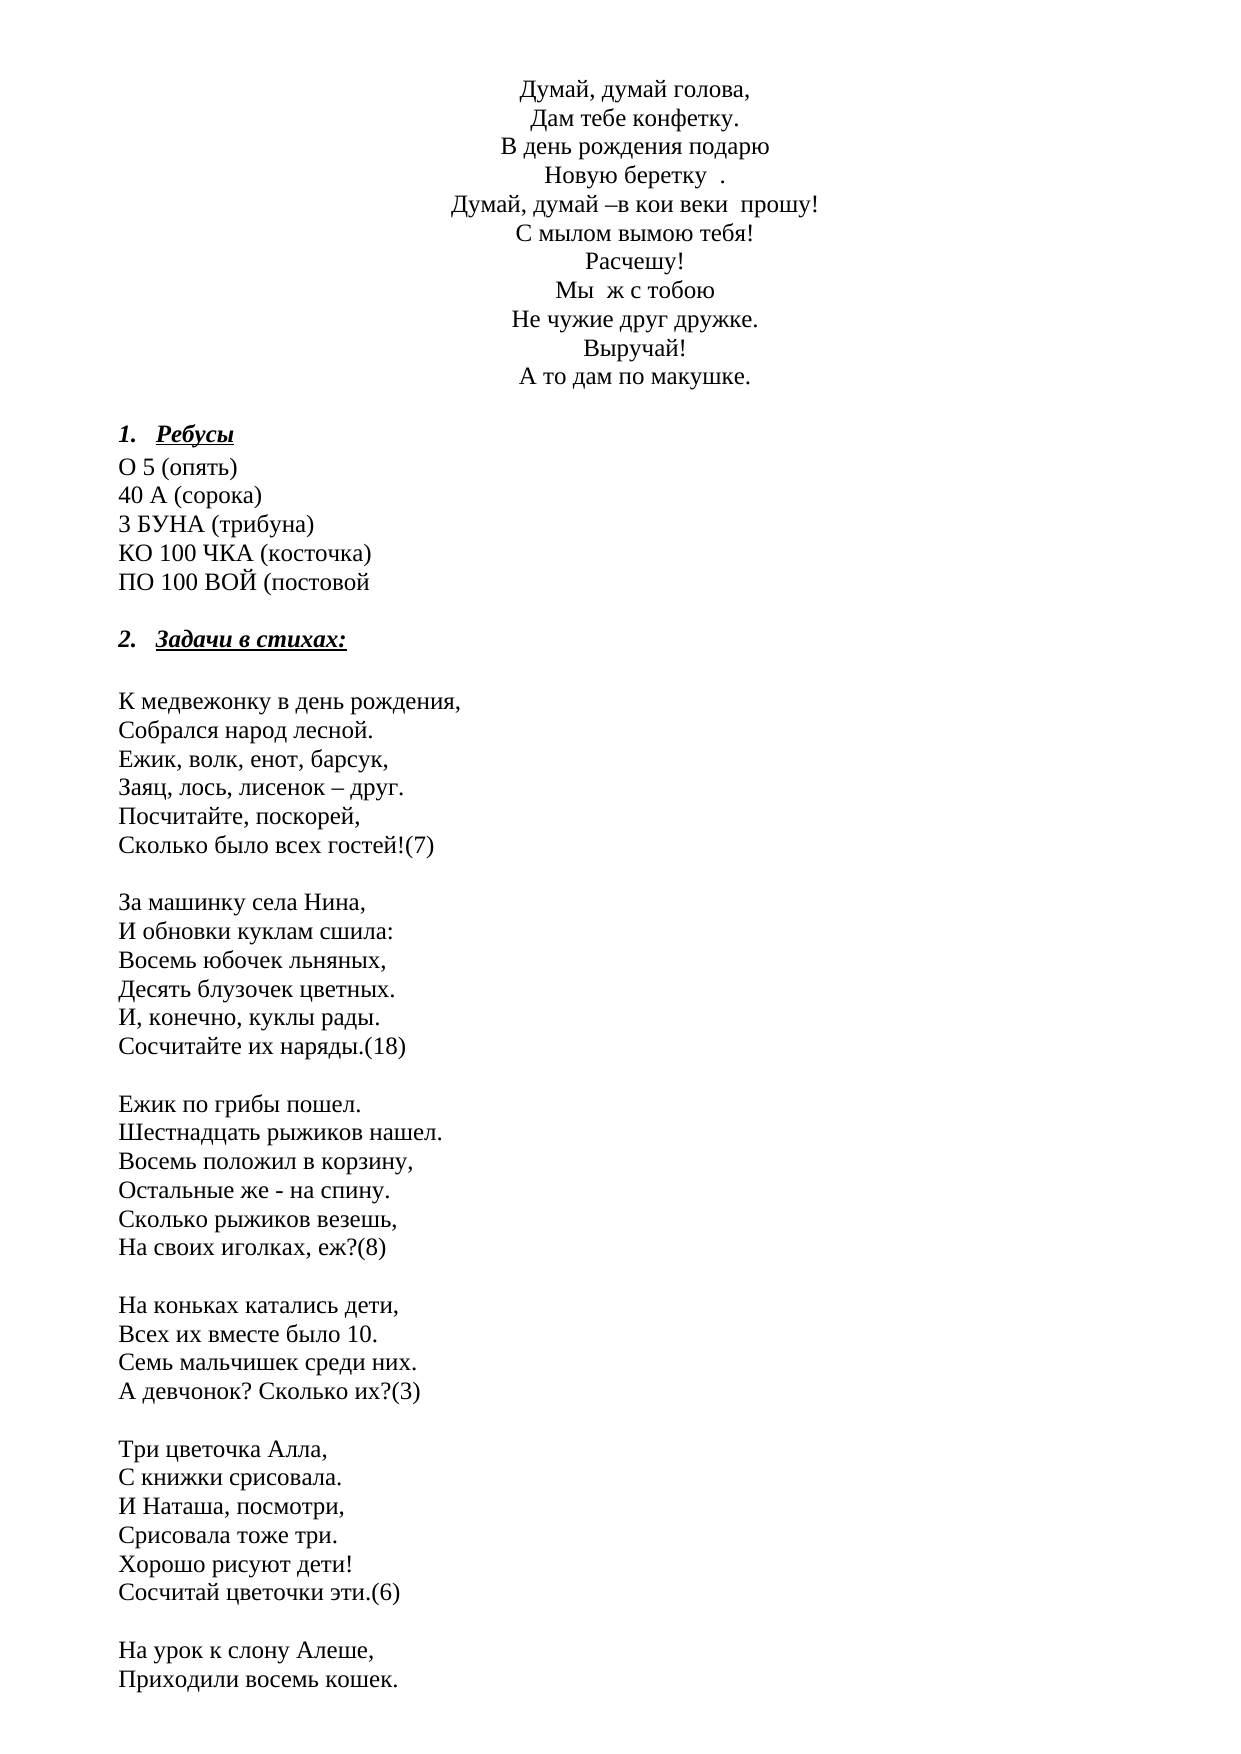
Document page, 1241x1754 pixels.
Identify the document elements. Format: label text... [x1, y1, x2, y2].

text Новую беретку . [118, 160, 1152, 189]
text КО 100 ЧКА (косточка) ПО 100 ВОЙ (постовой [118, 538, 1152, 596]
list Ребусы [118, 419, 1152, 448]
text К медвежонку в день рождения, Собрался народ лесной. Ежик, волк, енот, барсук, Заяц, лось, лисенок – друг. Посчитайте, поскорей, Сколько было всех гостей!(7) [118, 686, 1152, 859]
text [118, 1635, 1152, 1692]
text А то дам по макушке. [118, 361, 1152, 390]
text О 5 (опять) 40 А (сорока) 3 БУНА (трибуна) [118, 452, 1152, 538]
text Не чужие друг дружке. [118, 304, 1152, 333]
text Ежик по грибы пошел. Шестнадцать рыжиков нашел. Восемь положил в корзину, Остальные же - на спину. Сколько рыжиков везешь, На своих иголках, еж?(8) [118, 1089, 1152, 1261]
text Думай, думай голова, [118, 74, 1152, 103]
text На коньках катались дети, Всех их вместе было 10. Семь мальчишек среди них. А девчонок? Сколько их?(3) [118, 1290, 1152, 1405]
text Выручай! [118, 333, 1152, 361]
text Три цветочка Алла, С книжки срисовала. И Наташа, посмотри, Срисовала тоже три. Хорошо рисуют дети! Сосчитай цветочки эти.(6) [118, 1434, 1152, 1606]
text Дам тебе конфетку. [118, 103, 1152, 131]
text За машинку села Нина, И обновки куклам сшила: Восемь юбочек льняных, Десять блузочек цветных. И, конечно, куклы рады. Сосчитайте их наряды.(18) [118, 887, 1152, 1060]
text В день рождения подарю [118, 131, 1152, 160]
text Мы ж с тобою [118, 275, 1152, 304]
list Задачи в стихах: [118, 624, 1152, 653]
text Думай, думай –в кои веки прошу! [118, 189, 1152, 218]
text Расчешу! [118, 246, 1152, 275]
text С мылом вымою тебя! [118, 218, 1152, 246]
